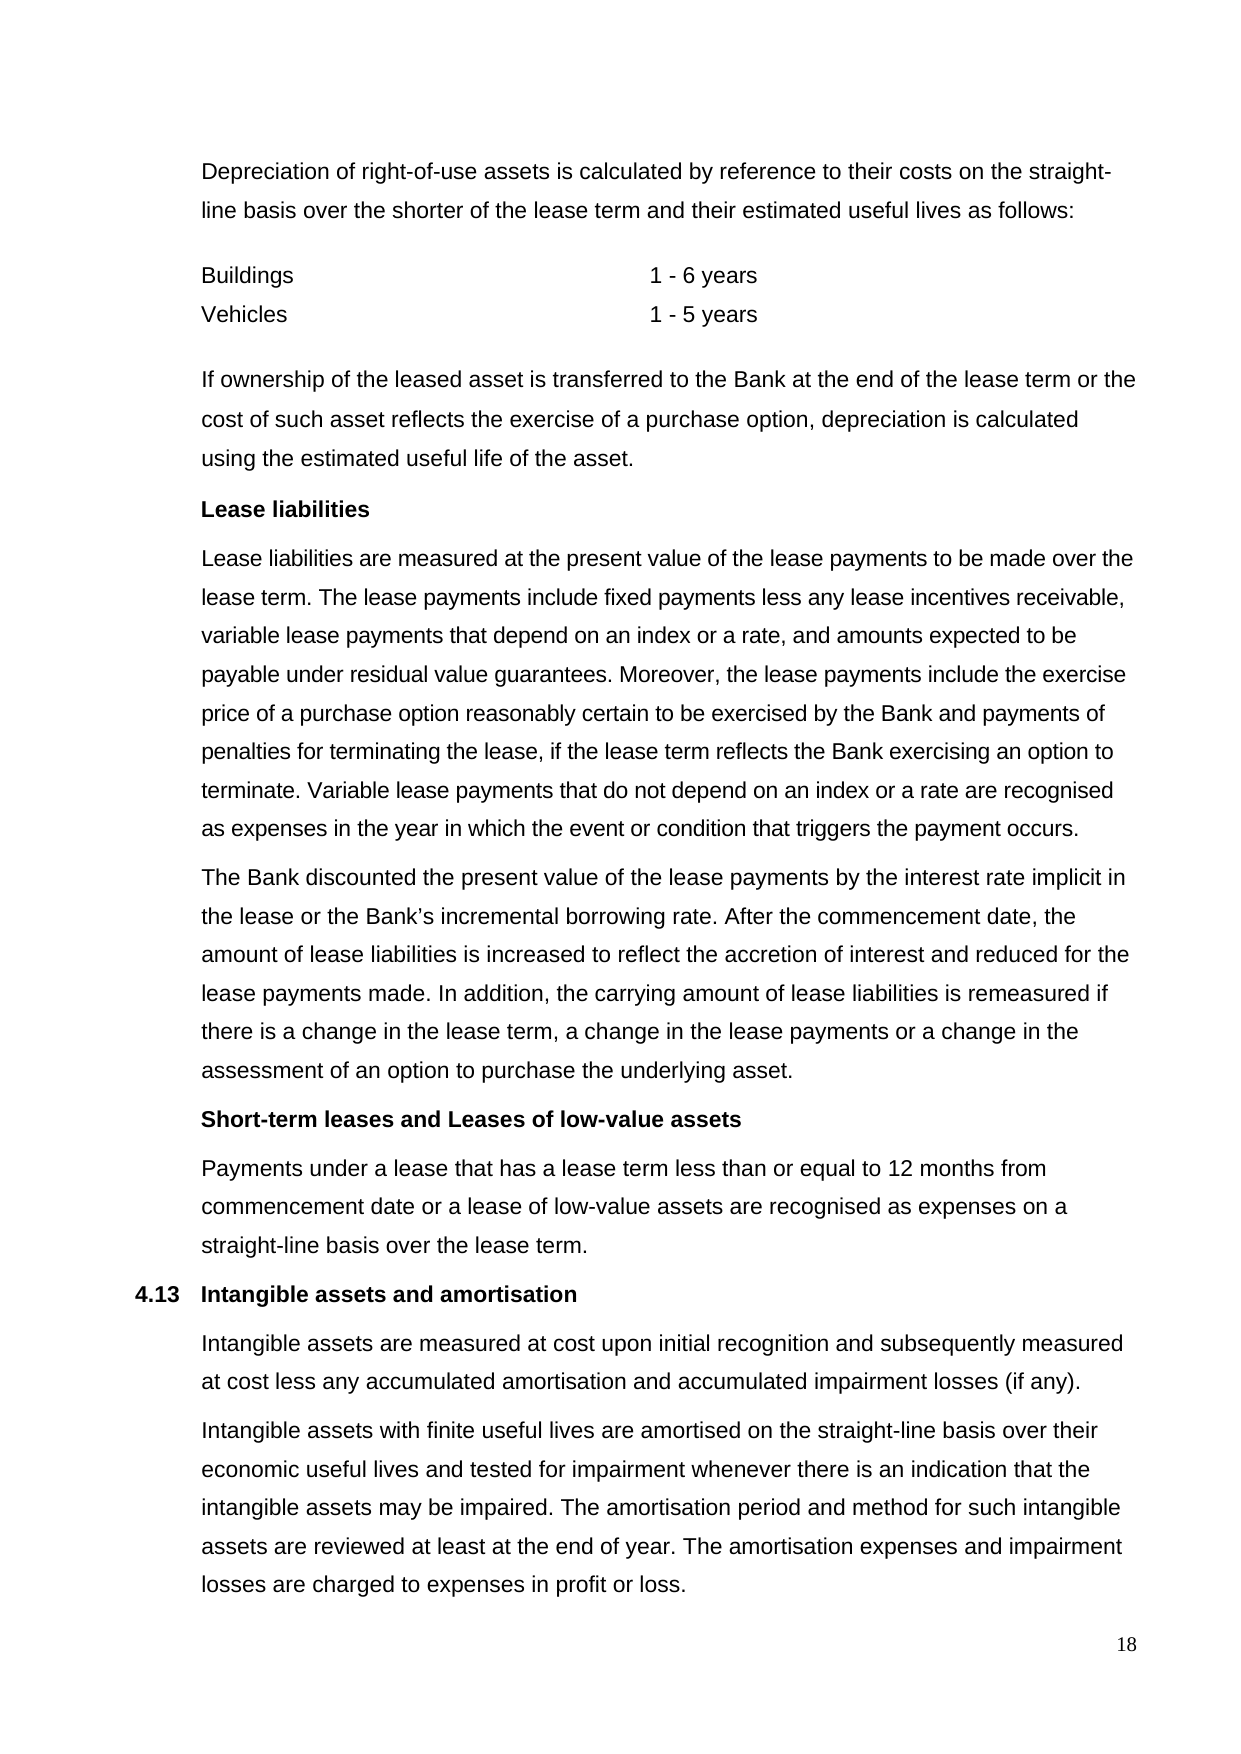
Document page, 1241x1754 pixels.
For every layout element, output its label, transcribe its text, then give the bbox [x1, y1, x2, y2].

text If ownership of the leased asset is transferred to the Bank at the end of the lease term or the cost of such asset reflects the exercise of a purchase option, depreciation is calculated using the estimated useful life of the asset. [201, 356, 1137, 474]
text Payments under a lease that has a lease term less than or equal to 12 months from commencement date or a lease of low-value assets are recognised as expenses on a straight-line basis over the lease term. [201, 1145, 1137, 1261]
text Lease liabilities [201, 487, 1137, 526]
text The Bank discounted the present value of the lease payments by the interest rate implicit in the lease or the Bank’s incremental borrowing rate. After the commencement date, the amount of lease liabilities is increased to reflect the accretion of interest and reduced for the lease payments made. In addition, the carrying amount of lease liabilities is remeasured if there is a change in the lease term, a change in the lease payments or a change in the assessment of an option to purchase the underlying asset. [201, 855, 1137, 1086]
table_cell 1 - 5 years [638, 291, 1077, 331]
table_header Buildings [191, 252, 638, 291]
table_header 1 - 6 years [638, 252, 1077, 291]
table_cell Vehicles [191, 291, 638, 331]
text Short-term leases and Leases of low-value assets [201, 1096, 1137, 1135]
text Intangible assets are measured at cost upon initial recognition and subsequently measured at cost less any accumulated amortisation and accumulated impairment losses (if any). [201, 1320, 1137, 1397]
text Lease liabilities are measured at the present value of the lease payments to be made over the lease term. The lease payments include fixed payments less any lease incentives receivable, variable lease payments that depend on an index or a rate, and amounts expected to be payable under residual value guarantees. Moreover, the lease payments include the exercise price of a purchase option reasonably certain to be exercised by the Bank and payments of penalties for terminating the lease, if the lease term reflects the Bank exercising an option to terminate. Variable lease payments that do not depend on an index or a rate are recognised as expenses in the year in which the event or condition that triggers the payment occurs. [201, 536, 1137, 844]
text Intangible assets with finite useful lives are amortised on the straight-line basis over their economic useful lives and tested for impairment whenever there is an indication that the intangible assets may be impaired. The amortisation period and method for such intangible assets are reviewed at least at the end of year. The amortisation expenses and impairment losses are charged to expenses in profit or loss. [201, 1408, 1137, 1601]
text Depreciation of right-of-use assets is calculated by reference to their costs on the straight-line basis over the shorter of the lease term and their estimated useful lives as follows: [201, 147, 1137, 227]
text 4.13 Intangible assets and amortisation [135, 1271, 1141, 1310]
